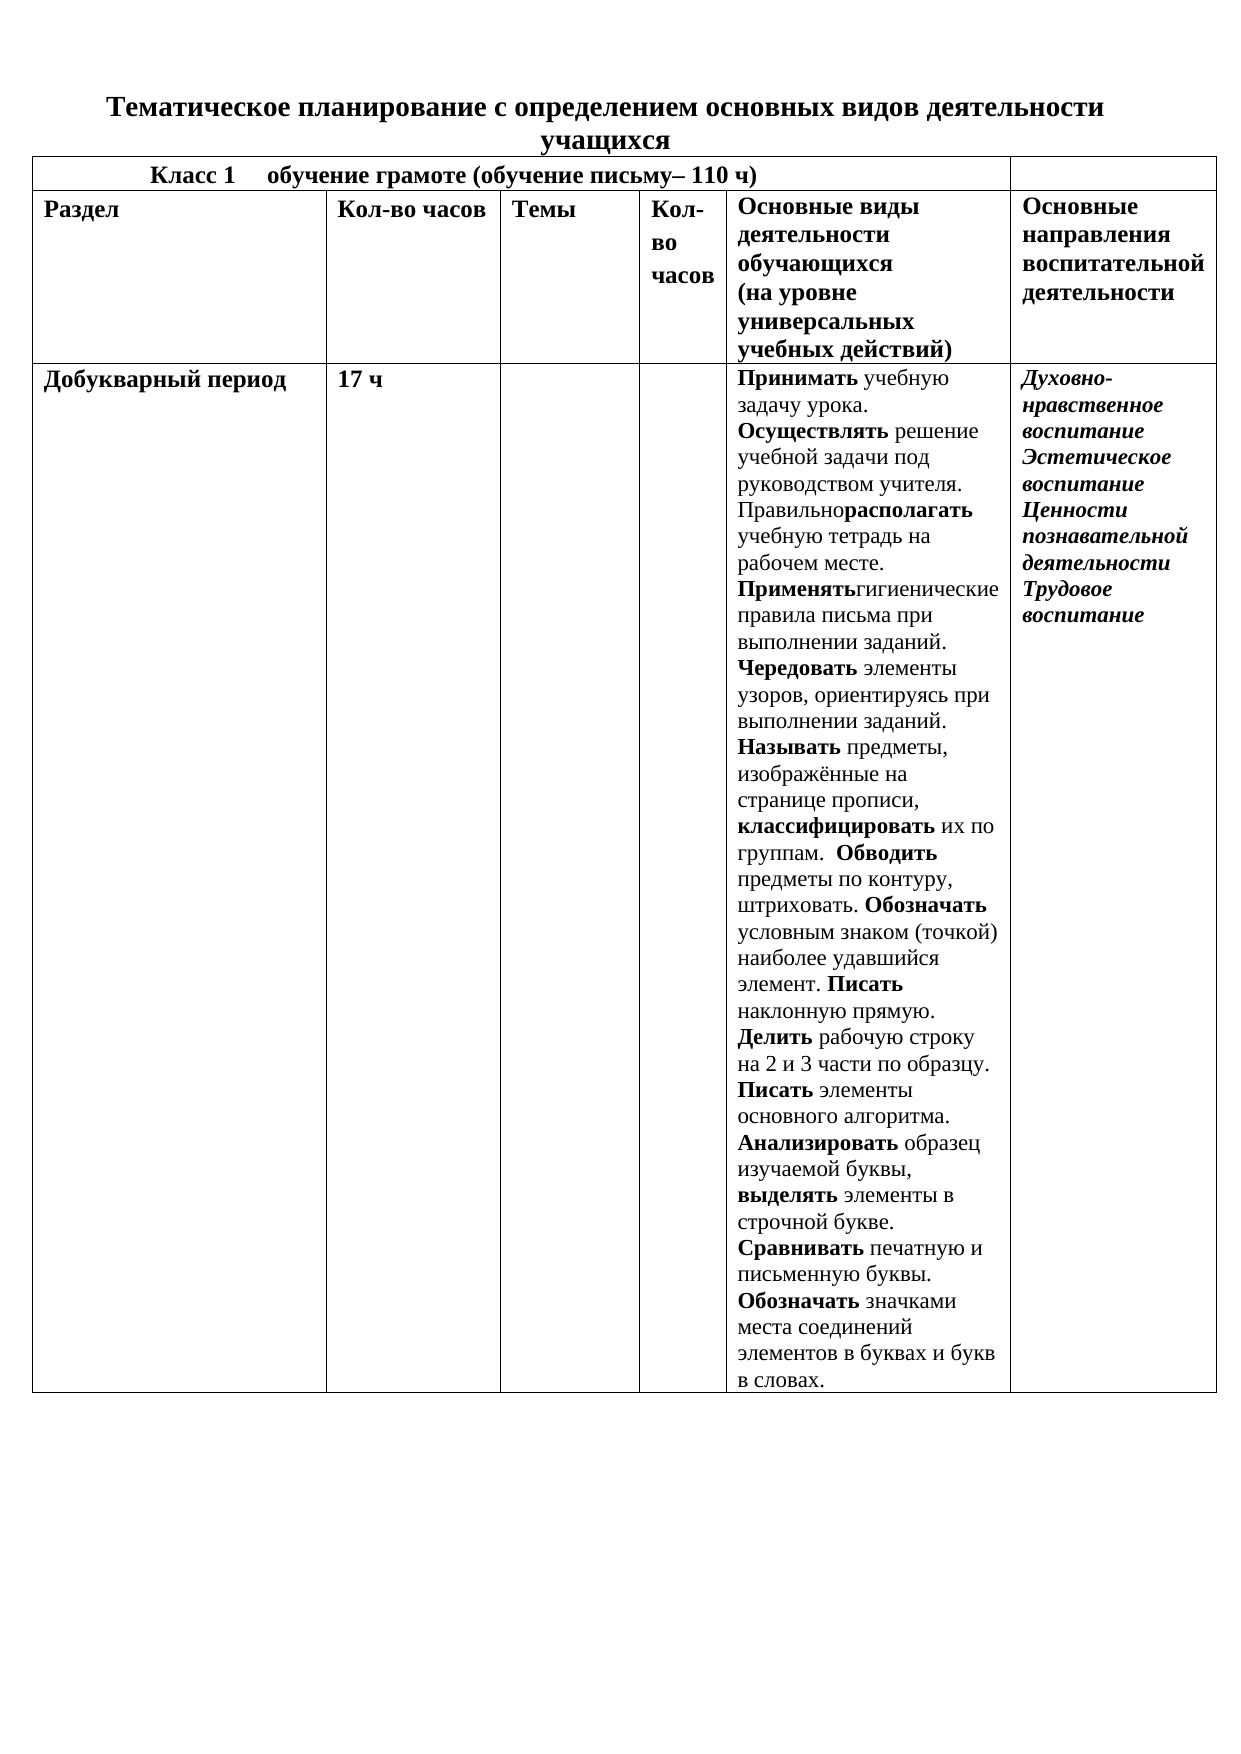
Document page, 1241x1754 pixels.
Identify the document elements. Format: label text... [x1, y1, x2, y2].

table_cell [640, 364, 726, 1392]
table_cell Принимать учебную задачу урока. Осуществлять решение учебной задачи под руководством учителя. Правильнорасполагать учебную тетрадь на рабочем месте. Применятьгигиенические правила письма при выполнении заданий. Чередовать элементы узоров, ориентируясь при выполнении заданий. Называть предметы, изображённые на странице прописи, классифицировать их по группам. Обводить предметы по контуру, штриховать. Обозначать условным знаком (точкой) наиболее удавшийся элемент. Писать наклонную прямую. Делить рабочую строку на 2 и 3 части по образцу. Писать элементы основного алгоритма. Анализировать образец изучаемой буквы, выделять элементы в строчной букве. Сравнивать печатную и письменную буквы. Обозначать значками места соединений элементов в буквах и букв в словах. [727, 364, 1010, 1392]
table_cell [501, 364, 639, 1392]
table_cell Основные виды деятельности обучающихся (на уровне универсальных учебных действий) [727, 191, 1010, 363]
text Тематическое планирование с определением основных видов деятельности учащихся [59, 89, 1152, 156]
table_cell 17 ч [327, 364, 500, 1392]
table_header Класс 1 обучение грамоте (обучение письму– 110 ч) [33, 157, 1010, 190]
table_cell Раздел [33, 191, 326, 363]
table_cell Основные направления воспитательной деятельности [1011, 191, 1216, 363]
table_header [1011, 157, 1216, 190]
table_cell Кол-во часов [640, 191, 726, 363]
table_cell Кол-во часов [327, 191, 500, 363]
table_cell Добукварный период [33, 364, 326, 1392]
table_cell Темы [501, 191, 639, 363]
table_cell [1011, 364, 1216, 1392]
